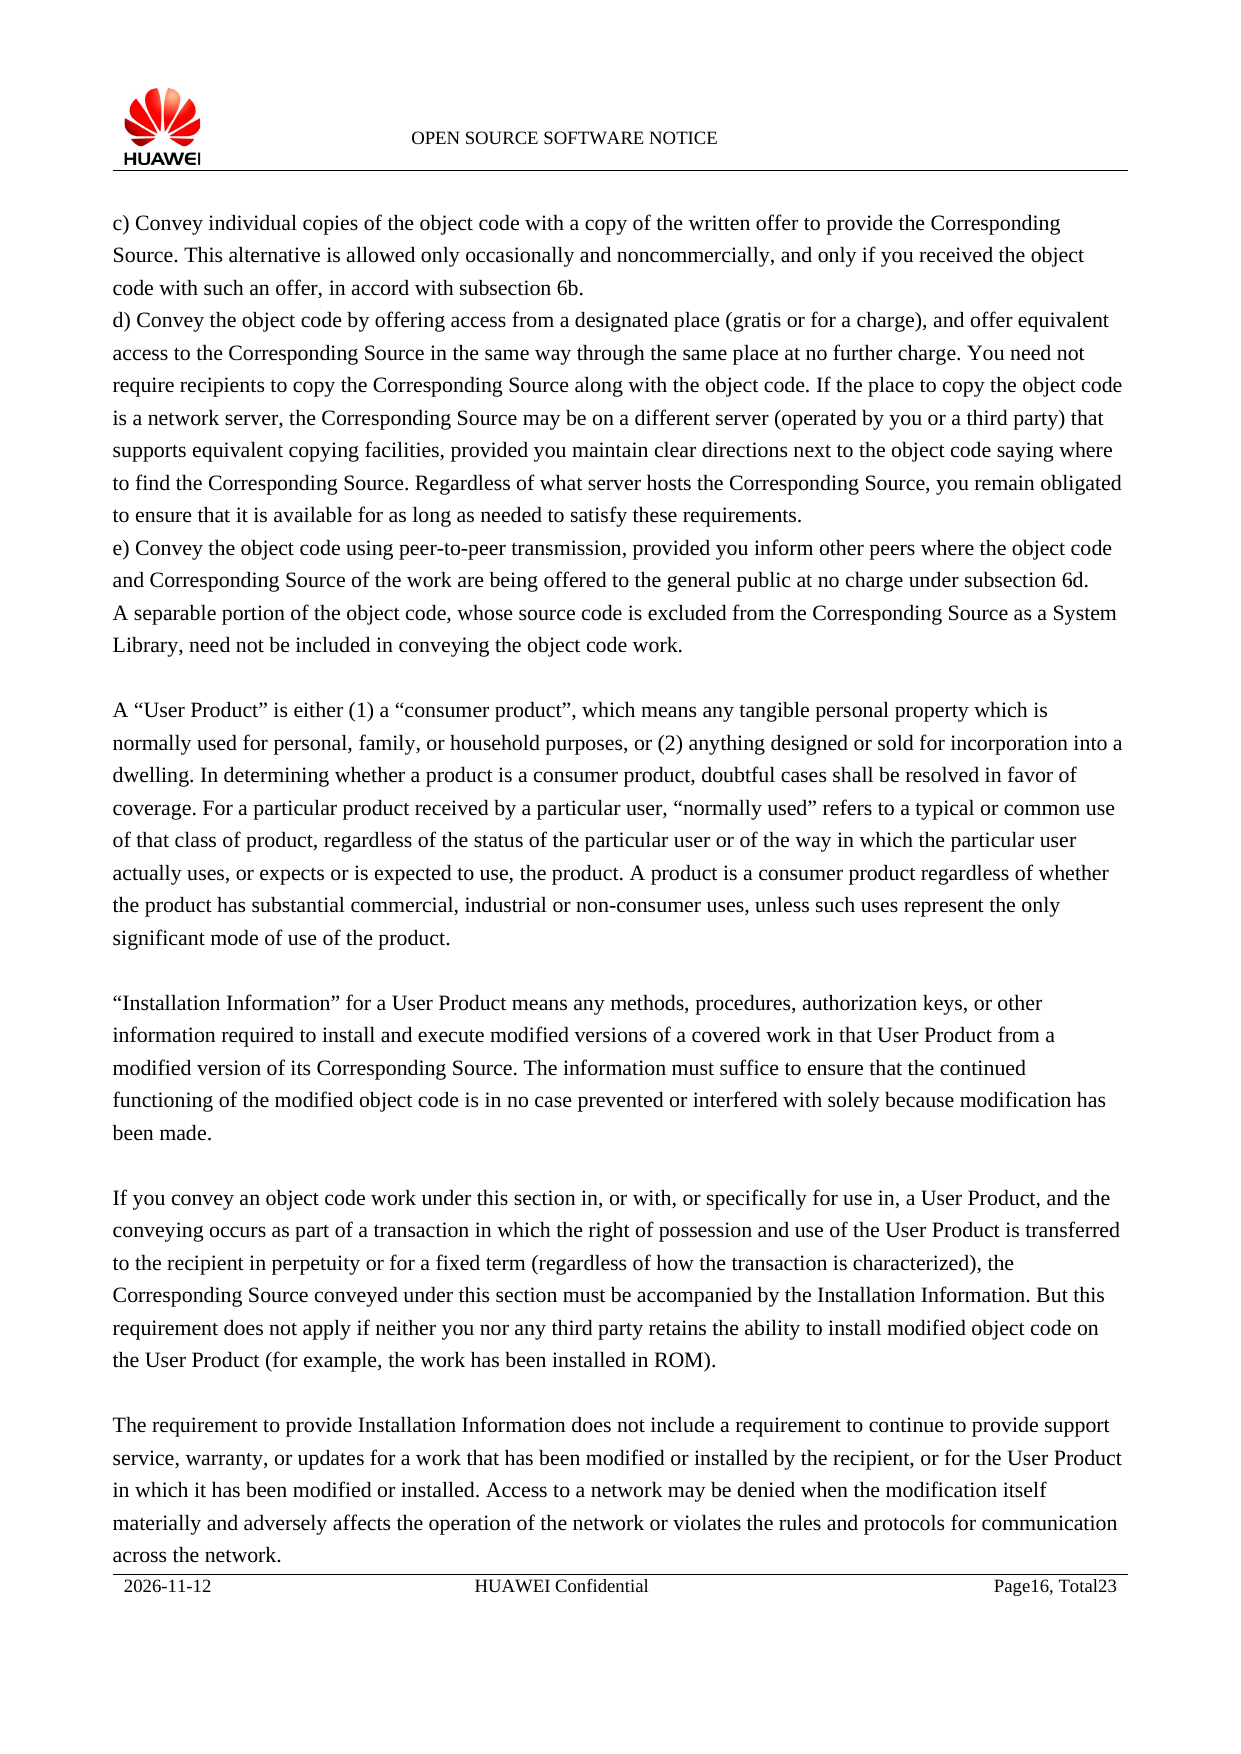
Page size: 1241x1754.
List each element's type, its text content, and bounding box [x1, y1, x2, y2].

picture [124, 88, 201, 165]
